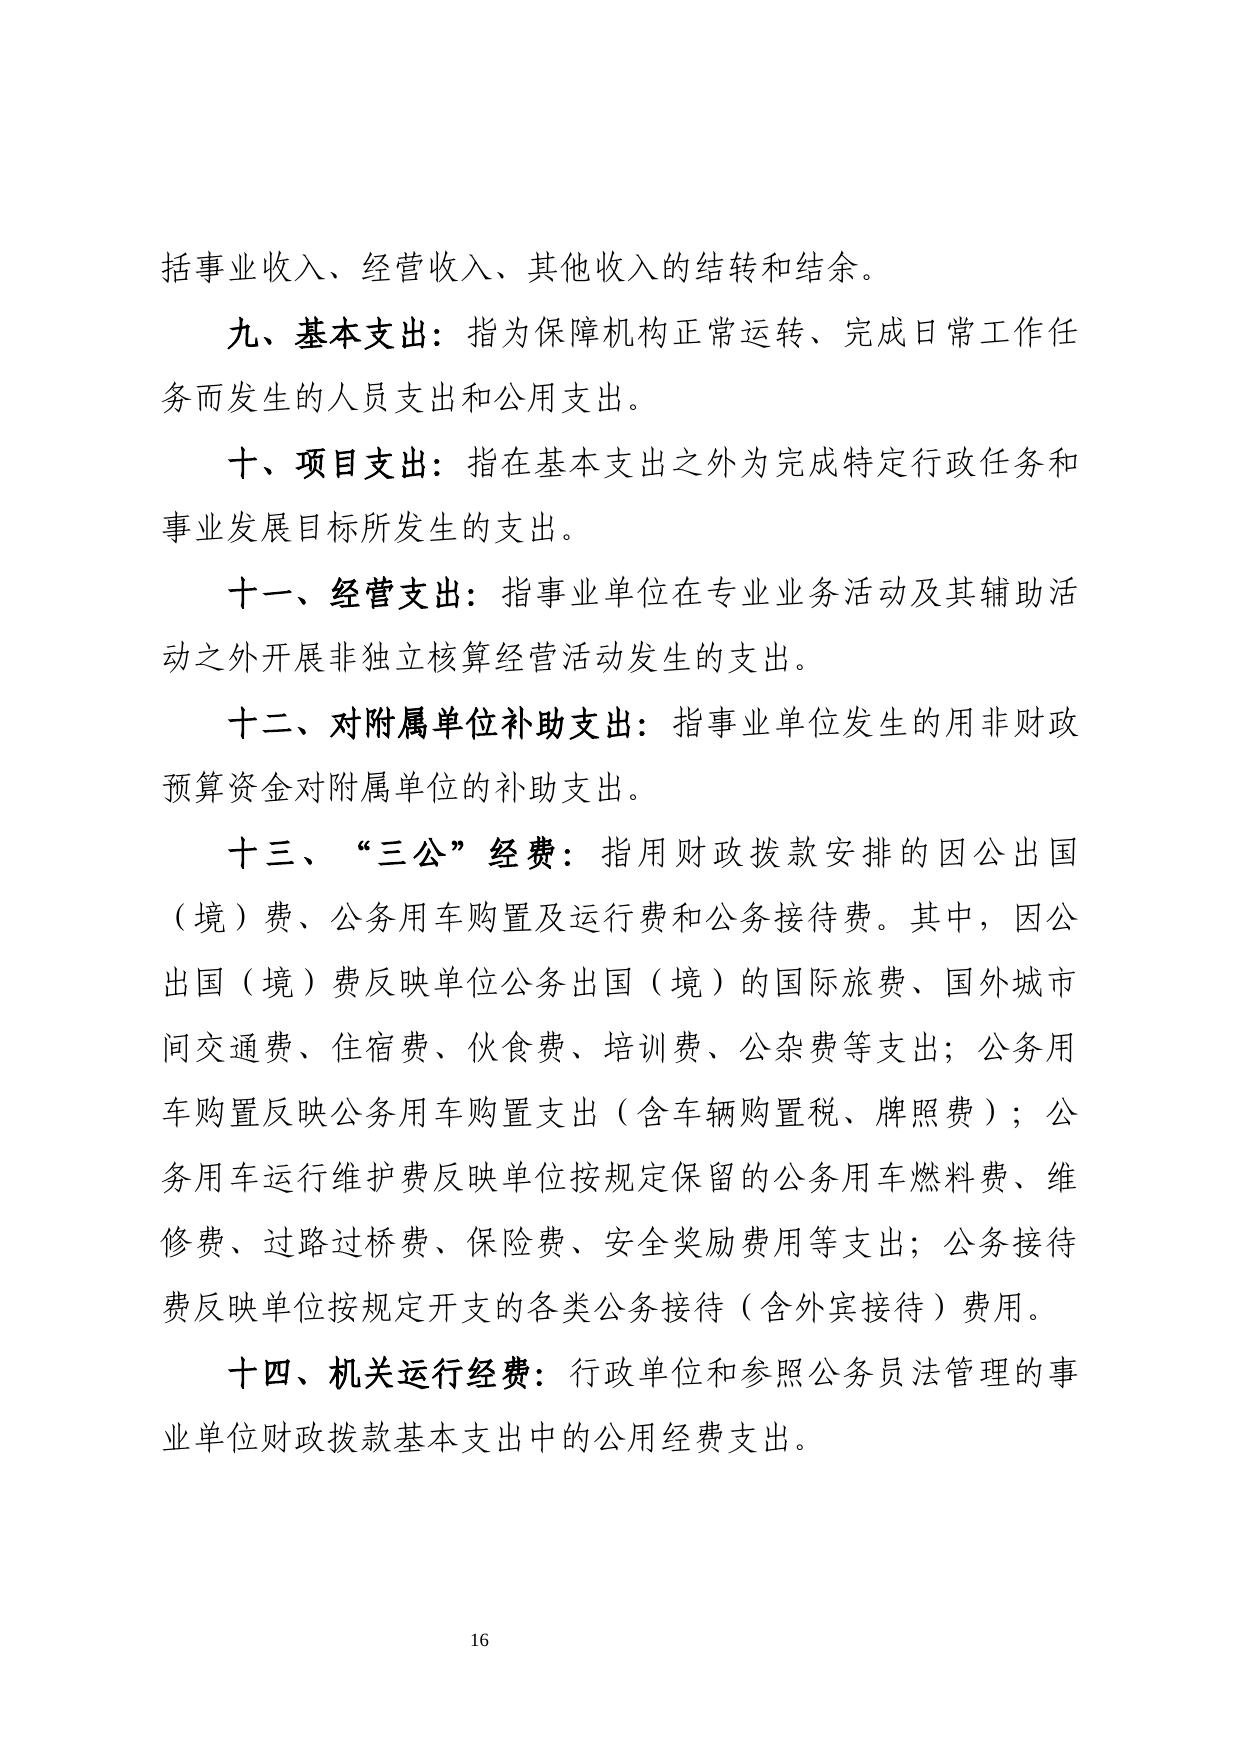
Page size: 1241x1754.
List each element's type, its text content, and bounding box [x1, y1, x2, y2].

text 九、基本支出：指为保障机构正常运转、完成日常工作任务而发生的人员支出和公用支出。 [159, 298, 1081, 428]
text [159, 233, 1081, 298]
text 十、项目支出：指在基本支出之外为完成特定行政任务和事业发展目标所发生的支出。 [159, 428, 1081, 558]
text 十三、“三公”经费：指用财政拨款安排的因公出国（境）费、公务用车购置及运行费和公务接待费。其中，因公出国（境）费反映单位公务出国（境）的国际旅费、国外城市间交通费、住宿费、伙食费、培训费、公杂费等支出；公务用车购置反映公务用车购置支出（含车辆购置税、牌照费）；公务用车运行维护费反映单位按规定保留的公务用车燃料费、维修费、过路过桥费、保险费、安全奖励费用等支出；公务接待费反映单位按规定开支的各类公务接待（含外宾接待）费用。 [159, 818, 1081, 1338]
text 十四、机关运行经费：行政单位和参照公务员法管理的事业单位财政拨款基本支出中的公用经费支出。 [159, 1338, 1081, 1468]
text 十一、经营支出：指事业单位在专业业务活动及其辅助活动之外开展非独立核算经营活动发生的支出。 [159, 558, 1081, 688]
text 十二、对附属单位补助支出：指事业单位发生的用非财政预算资金对附属单位的补助支出。 [159, 688, 1081, 818]
